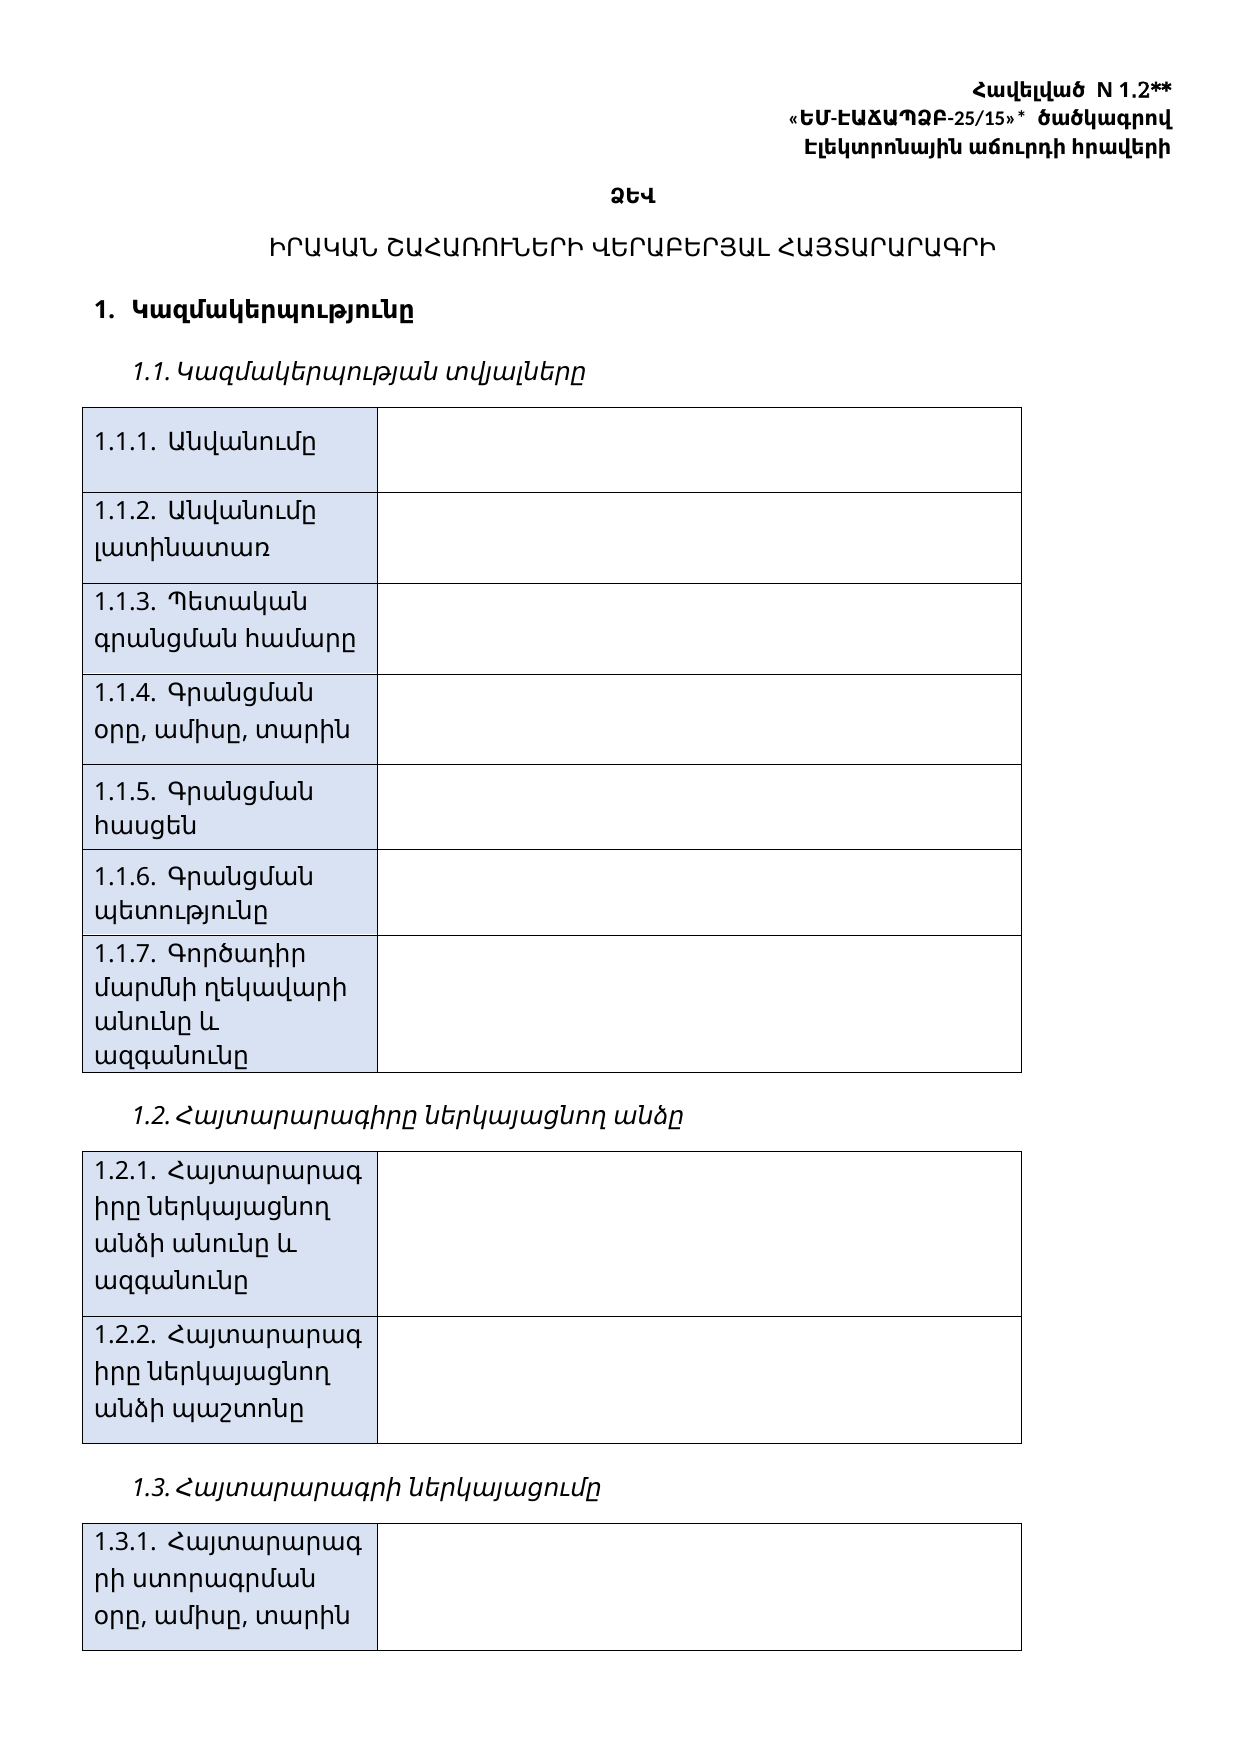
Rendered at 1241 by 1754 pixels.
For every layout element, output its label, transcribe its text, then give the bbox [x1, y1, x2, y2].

table_cell Հայտարարագիրը ներկայացնող անձի պաշտոնը [83, 1317, 377, 1443]
text «ԵՄ-ԷԱՃԱՊՁԲ-25/15»* ծածկագրով [94, 103, 1171, 132]
table_cell [378, 936, 1021, 1072]
table_cell [378, 584, 1021, 673]
table_header [378, 408, 1021, 492]
table_cell [378, 765, 1021, 849]
table_cell [378, 493, 1021, 583]
text ԻՐԱԿԱՆ ՇԱՀԱՌՈՒՆԵՐԻ ՎԵՐԱԲԵՐՅԱԼ ՀԱՅՏԱՐԱՐԱԳՐԻ [94, 233, 1171, 262]
text Էլեկտրոնային աճուրդի հրավերի [94, 132, 1171, 160]
table_header Անվանումը [83, 408, 377, 492]
table_cell [378, 1317, 1021, 1443]
list Կազմակերպության տվյալները [131, 353, 1171, 387]
table_cell Գրանցման պետությունը [83, 850, 377, 934]
table_cell Գրանցման հասցեն [83, 765, 377, 849]
table_cell Գրանցման օրը, ամիսը, տարին [83, 675, 377, 764]
table_cell [378, 850, 1021, 934]
text ՁԵՎ [94, 184, 1171, 209]
table_cell Գործադիր մարմնի ղեկավարի անունը և ազգանունը [83, 936, 377, 1072]
table_header [378, 1152, 1021, 1316]
table_cell [378, 675, 1021, 764]
table_header [378, 1524, 1021, 1650]
list Հայտարարագիրը ներկայացնող անձը [131, 1098, 1171, 1132]
table_header Հայտարարագիրը ներկայացնող անձի անունը և ազգանունը [83, 1152, 377, 1316]
list Կազմակերպությունը [94, 291, 1171, 326]
table_header Հայտարարագրի ստորագրման օրը, ամիսը, տարին [83, 1524, 377, 1650]
list Հայտարարագրի ներկայացումը [131, 1469, 1171, 1503]
table_cell Պետական գրանցման համարը [83, 584, 377, 673]
table_cell Անվանումը լատինատառ [83, 493, 377, 583]
text Հավելված N 1․2** [94, 75, 1171, 103]
